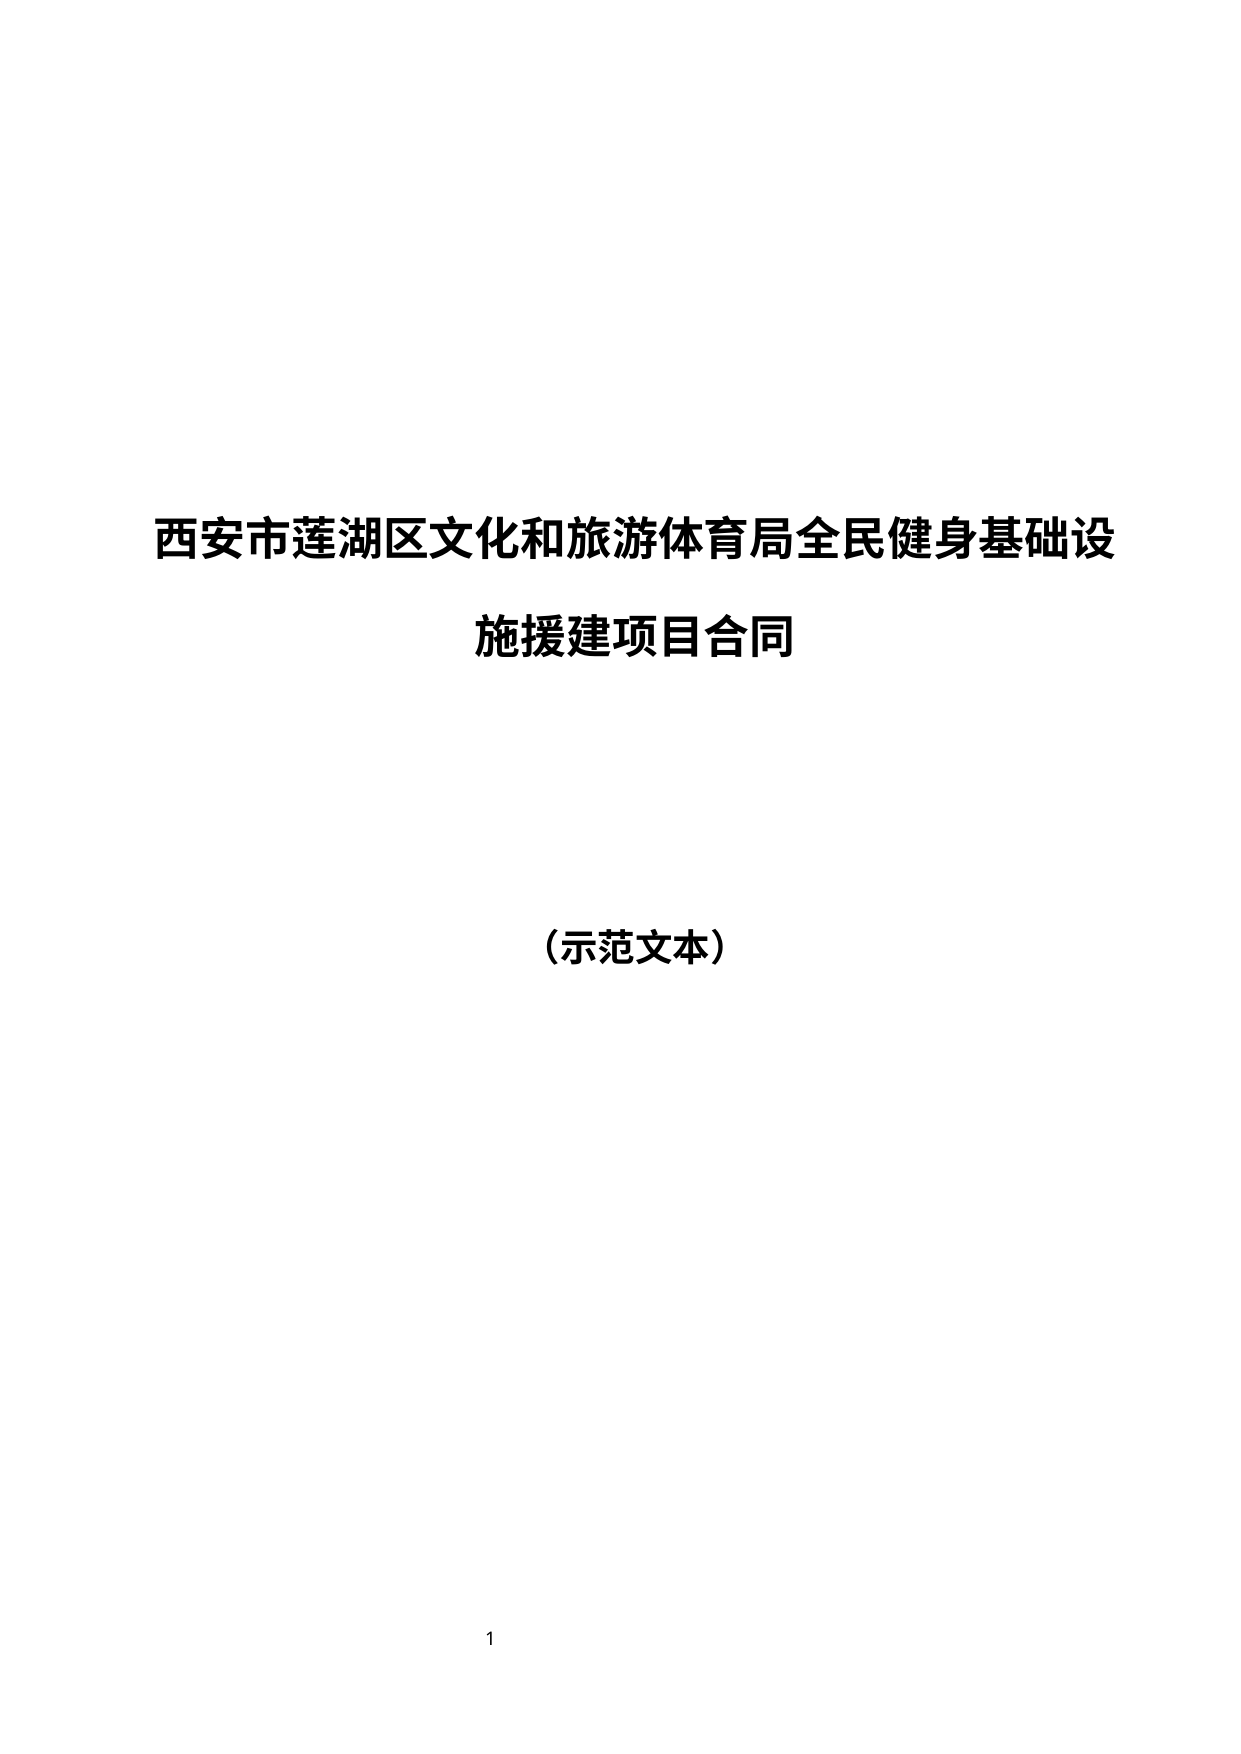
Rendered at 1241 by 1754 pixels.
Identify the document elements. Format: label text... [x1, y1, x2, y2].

text 西安市莲湖区文化和旅游体育局全民健身基础设施援建项目合同 [148, 487, 1122, 682]
text （示范文本） [148, 914, 1122, 979]
